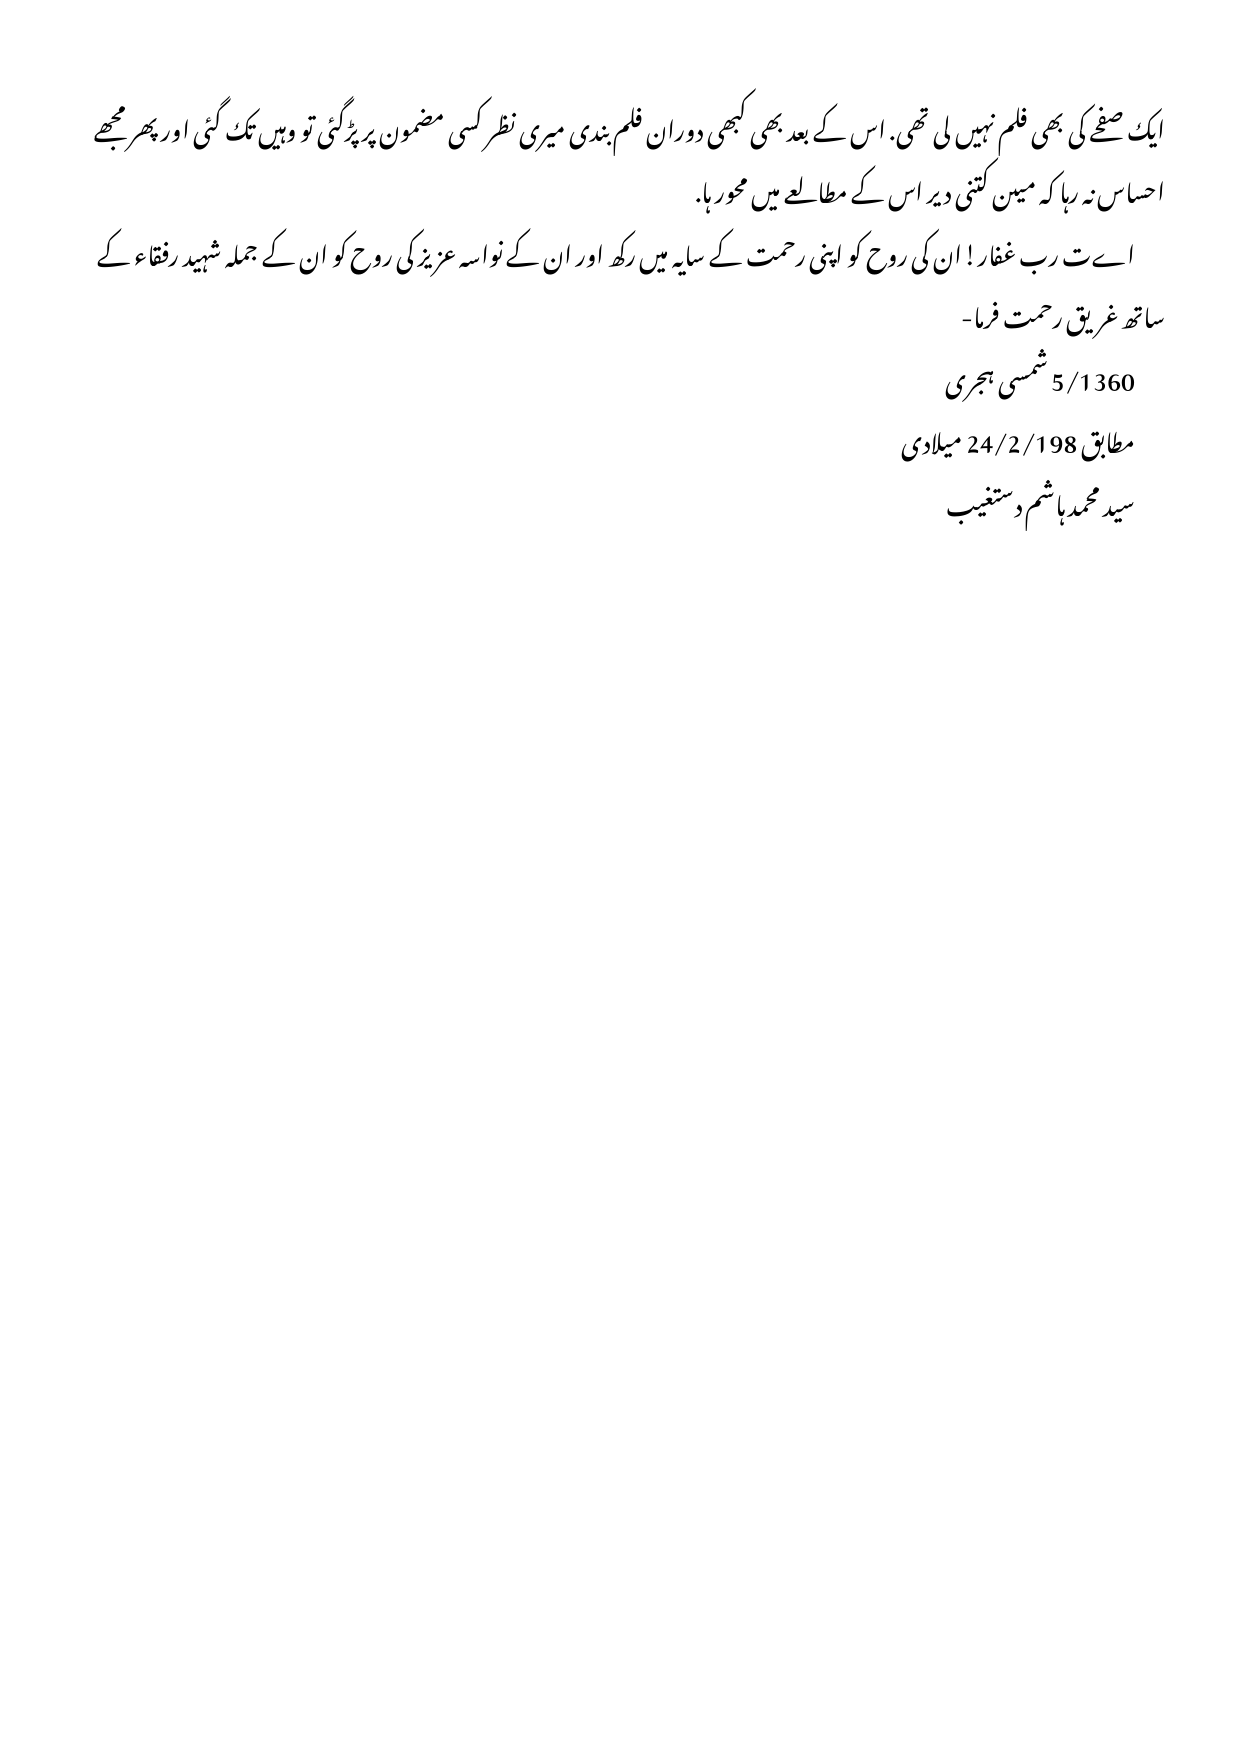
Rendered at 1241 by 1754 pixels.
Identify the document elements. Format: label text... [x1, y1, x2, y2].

text 5/1360 شمسی ہجری [75, 344, 1165, 406]
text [75, 94, 1165, 219]
text سید محمد ہاشم دستغیب [75, 469, 1165, 531]
text اےت رب غفار!ان کی روح کو اپنی رحمت کے سایہ میں رکھ اور ان کے نواسہ عزیز کی روح کو ان کے جملہ شہید رفقاء کے ساتھ غریق رحمت فرما- [75, 219, 1165, 344]
text مطابق 24/2/198 میلادی [75, 406, 1165, 469]
